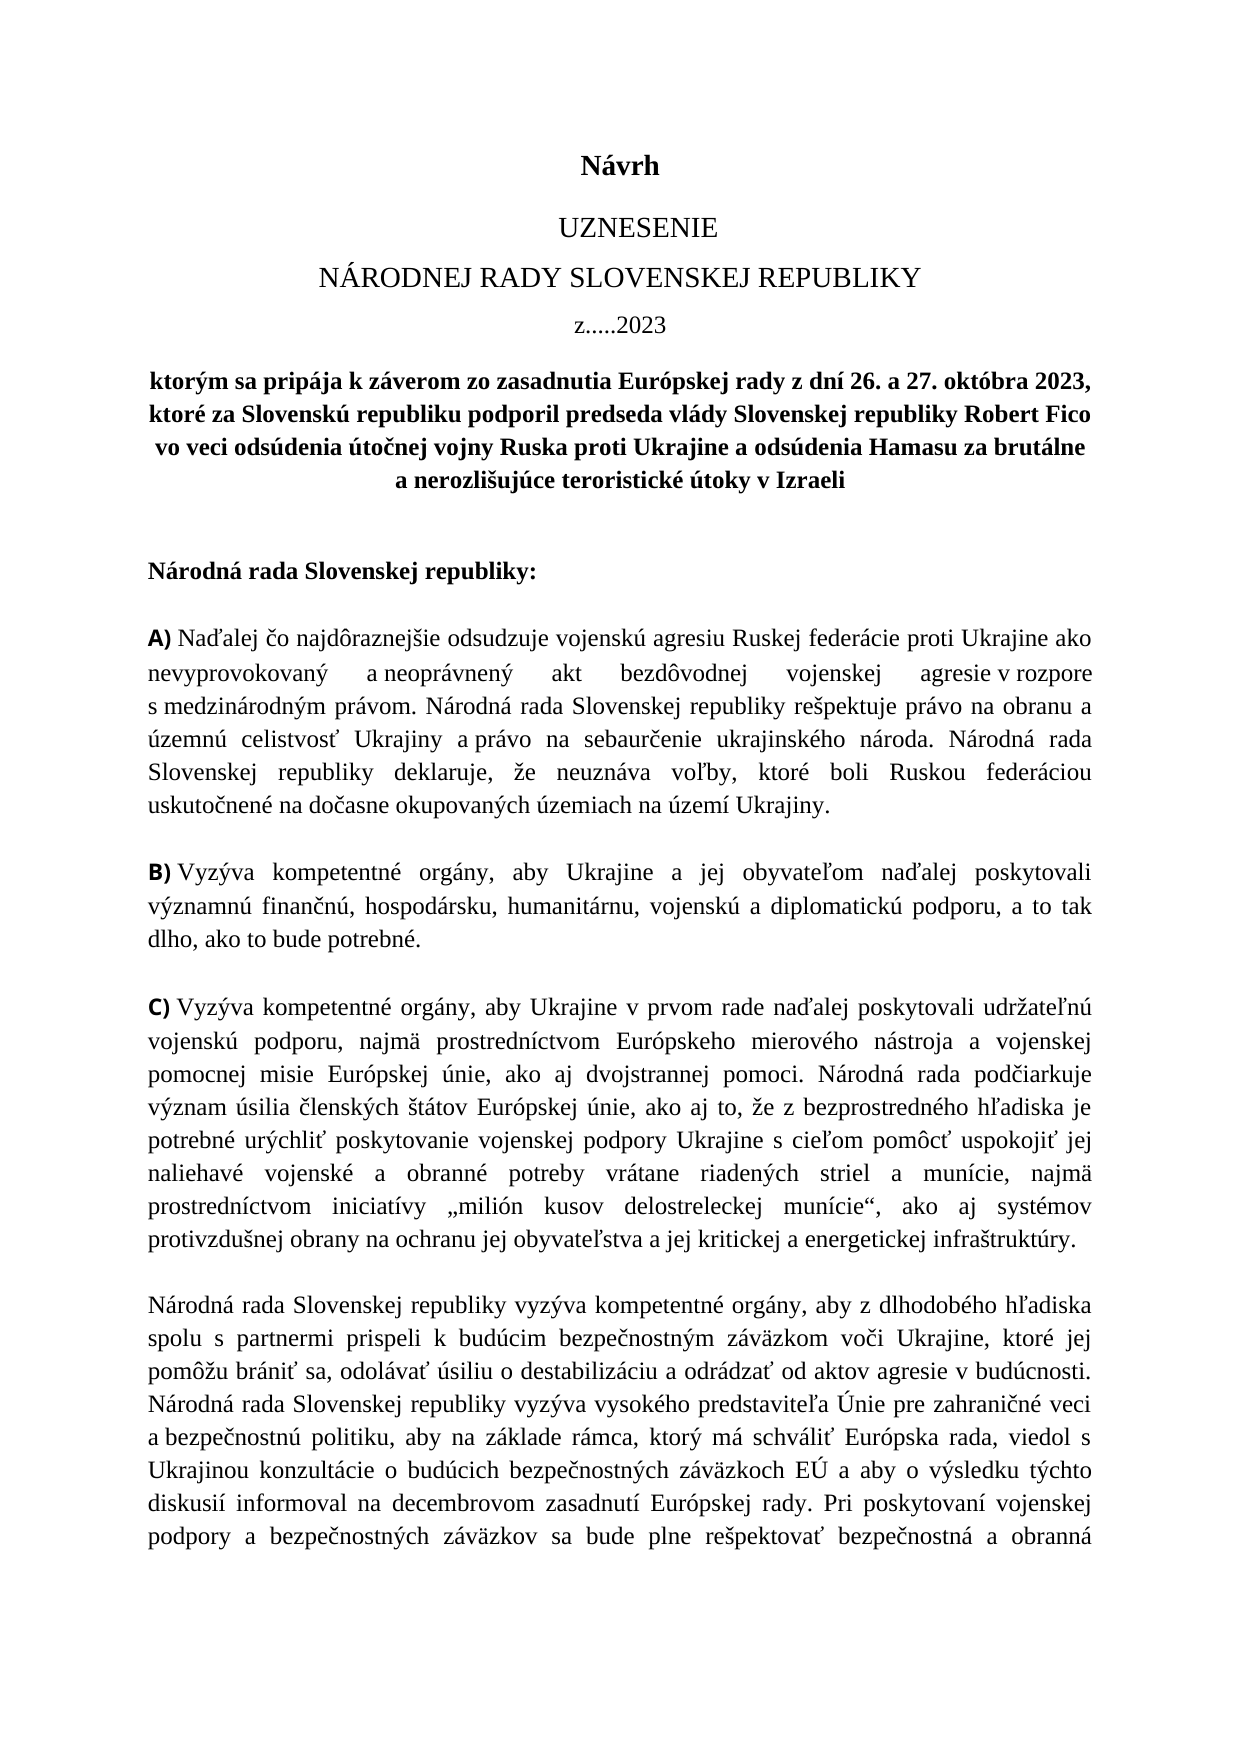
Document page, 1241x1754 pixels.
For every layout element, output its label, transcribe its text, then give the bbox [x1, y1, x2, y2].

text Návrh [148, 148, 1093, 181]
text UZNESENIE [148, 210, 1093, 243]
list Naďalej čo najdôraznejšie odsudzuje vojenskú agresiu Ruskej federácie proti Ukrajine ako nevyprovokovaný a neoprávnený akt bezdôvodnej vojenskej agresie v rozpore s medzinárodným právom. Národná rada Slovenskej republiky rešpektuje právo na obranu a územnú celistvosť Ukrajiny a právo na sebaurčenie ukrajinského národa. Národná rada Slovenskej republiky deklaruje, že neuznáva voľby, ktoré boli Ruskou federáciou uskutočnené na dočasne okupovaných územiach na území Ukrajiny. [148, 622, 1093, 819]
list Vyzýva kompetentné orgány, aby Ukrajine v prvom rade naďalej poskytovali udržateľnú vojenskú podporu, najmä prostredníctvom Európskeho mierového nástroja a vojenskej pomocnej misie Európskej únie, ako aj dvojstrannej pomoci. Národná rada podčiarkuje význam úsilia členských štátov Európskej únie, ako aj to, že z bezprostredného hľadiska je potrebné urýchliť poskytovanie vojenskej podpory Ukrajine s cieľom pomôcť uspokojiť jej naliehavé vojenské a obranné potreby vrátane riadených striel a munície, najmä prostredníctvom iniciatívy „milión kusov delostreleckej munície“, ako aj systémov protivzdušnej obrany na ochranu jej obyvateľstva a jej kritickej a energetickej infraštruktúry. [148, 991, 1093, 1253]
list Vyzýva kompetentné orgány, aby Ukrajine a jej obyvateľom naďalej poskytovali významnú finančnú, hospodársku, humanitárnu, vojenskú a diplomatickú podporu, a to tak dlho, ako to bude potrebné. [148, 856, 1093, 953]
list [148, 1290, 1093, 1550]
text Národná rada Slovenskej republiky: [148, 556, 1093, 585]
text ktorým sa pripája k záverom zo zasadnutia Európskej rady z dní 26. a 27. októbra 2023, ktoré za Slovenskú republiku podporil predseda vlády Slovenskej republiky Robert Fico vo veci odsúdenia útočnej vojny Ruska proti Ukrajine a odsúdenia Hamasu za brutálne a nerozlišujúce teroristické útoky v Izraeli [148, 366, 1093, 494]
text NÁRODNEJ RADY SLOVENSKEJ REPUBLIKY [148, 260, 1093, 294]
text z.....2023 [148, 311, 1093, 339]
